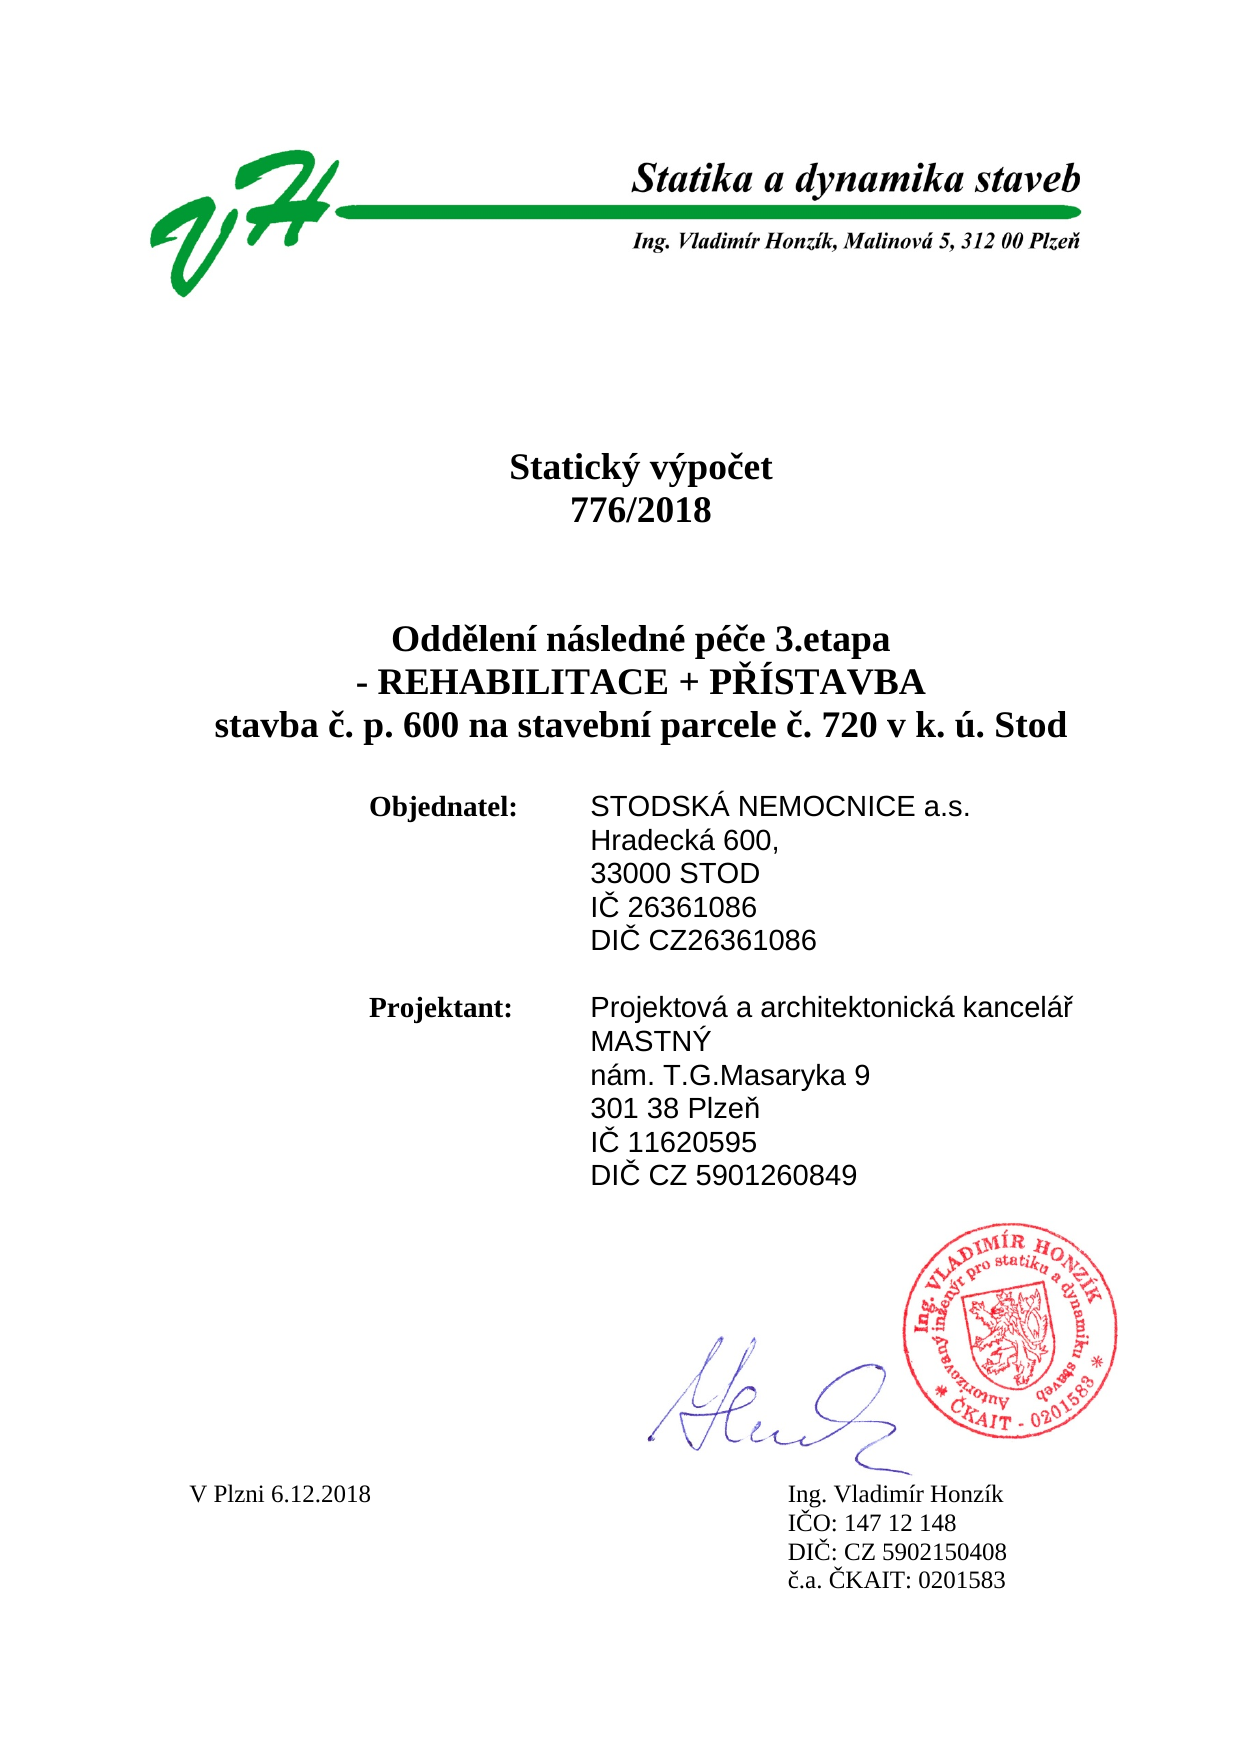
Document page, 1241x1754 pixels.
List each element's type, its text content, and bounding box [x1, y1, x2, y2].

text nám. T.G.Masaryka 9 [516, 1058, 1092, 1091]
text 301 38 Plzeň [516, 1091, 1092, 1125]
text 776/2018 [148, 487, 1092, 530]
text Oddělení následné péče 3.etapa [148, 617, 1092, 660]
text Hradecká 600, [516, 823, 1092, 856]
text IČO: 147 12 148 [148, 1508, 1092, 1537]
text Statický výpočet [148, 444, 1092, 487]
text 33000 STOD [516, 856, 1092, 890]
text Objednatel: STODSKÁ NEMOCNICE a.s. [295, 789, 1092, 823]
picture [147, 147, 1084, 301]
text DIČ CZ 5901260849 [516, 1158, 1092, 1192]
text DIČ CZ26361086 [516, 923, 1092, 957]
text stavba č. p. 600 na stavební parcele č. 720 v k. ú. Stod [148, 703, 1092, 746]
text - REHABILITACE + PŘÍSTAVBA [148, 660, 1092, 703]
text MASTNÝ [516, 1024, 1092, 1058]
text V Plzni 6.12.2018 Ing. [148, 1479, 1092, 1508]
text IČ 26361086 [516, 890, 1092, 923]
text Projektant: Projektová a architektonická kancelář [295, 990, 1092, 1024]
picture [646, 1221, 1119, 1479]
text č.a. ČKAIT: 0201583 [148, 1566, 1092, 1594]
text IČ 11620595 [516, 1125, 1092, 1158]
text DIČ: CZ 5902150408 [148, 1537, 1092, 1566]
